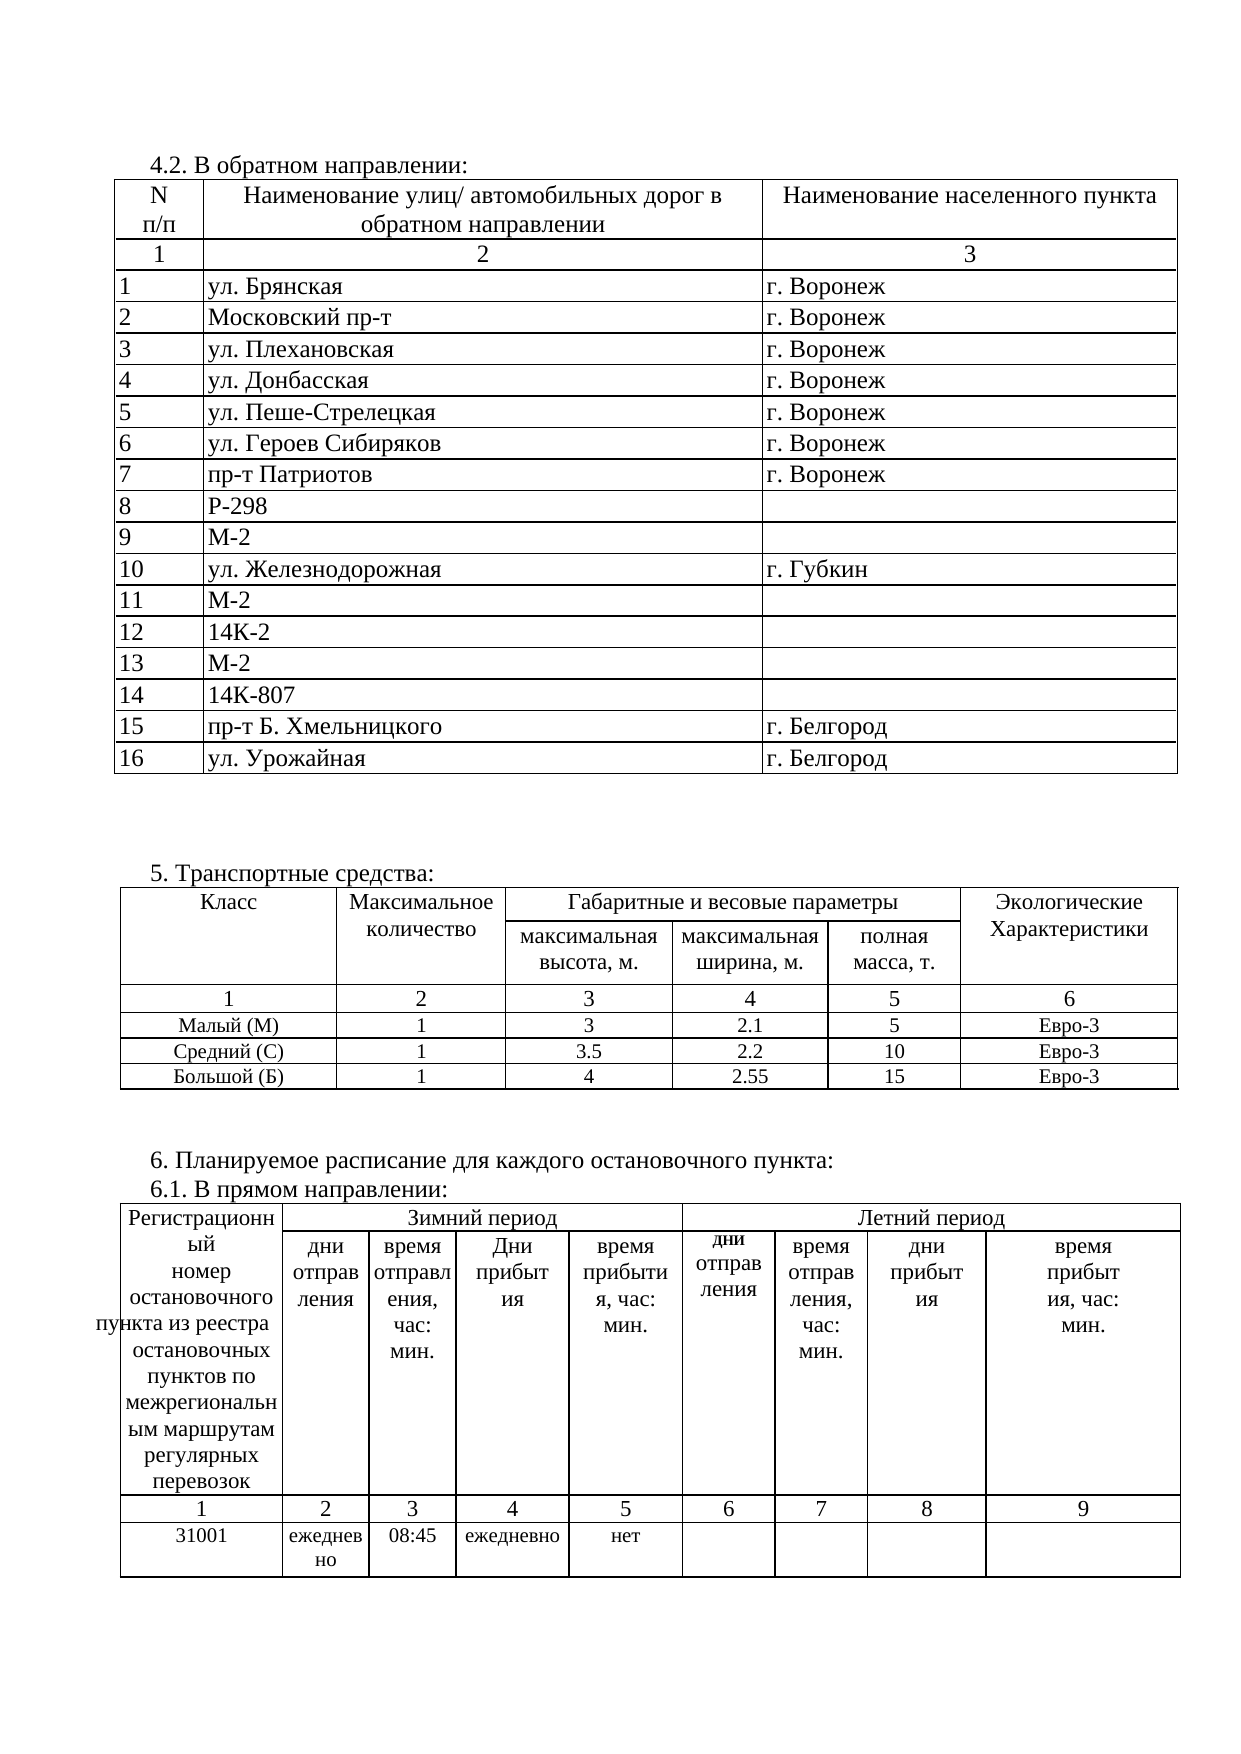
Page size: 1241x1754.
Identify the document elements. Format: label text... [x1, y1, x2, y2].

table_cell ежедневно [457, 1523, 568, 1576]
table_cell М-2 [204, 648, 762, 678]
table_cell 13 [115, 648, 203, 678]
table_cell 7 [115, 459, 203, 489]
table_cell [776, 1523, 867, 1576]
table_cell 14К-807 [204, 680, 762, 710]
table_cell М-2 [204, 523, 762, 552]
table_cell [868, 1523, 985, 1576]
table_cell 15 [829, 1064, 960, 1088]
table_cell [987, 1523, 1180, 1576]
table_cell пр-т Б. Хмельницкого [204, 711, 762, 741]
table_cell [763, 678, 1177, 710]
table_cell нет [570, 1523, 682, 1576]
text 4.2. В обратном направлении: [150, 150, 1090, 179]
table_cell г. Воронеж [763, 301, 1177, 332]
table_cell 3 [763, 238, 1177, 269]
table_cell 7 [776, 1496, 867, 1522]
table_cell пр-т Патриотов [204, 460, 762, 489]
table_cell 2 [115, 302, 203, 332]
table_cell 14 [115, 679, 203, 710]
table_cell 3 [115, 333, 203, 364]
table_cell г. Белгород [763, 710, 1177, 741]
table_cell ул. Брянская [204, 271, 762, 301]
table_cell 15 [115, 711, 203, 741]
table_cell 6 [961, 985, 1177, 1011]
table_cell г. Воронеж [763, 458, 1177, 489]
table_cell 3 [370, 1496, 455, 1522]
table_cell 3 [506, 985, 672, 1011]
table_cell максимальная высота, м. [506, 922, 672, 983]
table_cell 1 [337, 1039, 505, 1063]
table_cell 12 [115, 616, 203, 647]
table_cell [683, 1523, 774, 1576]
table_cell [763, 584, 1177, 615]
table_cell 08:45 [370, 1523, 455, 1576]
table_cell г. Воронеж [763, 269, 1177, 301]
table_cell ежедневно [283, 1523, 368, 1576]
table_cell ул. Урожайная [204, 743, 762, 773]
table_cell Евро-3 [961, 1064, 1177, 1088]
table_cell ул. Героев Сибиряков [204, 428, 762, 458]
table_cell [763, 647, 1177, 678]
text 6.1. В прямом направлении: [150, 1174, 1090, 1202]
table_cell М-2 [204, 586, 762, 615]
table_cell 8 [115, 491, 203, 521]
table_cell ул. Донбасская [204, 365, 762, 395]
table_cell г. Воронеж [763, 427, 1177, 458]
table_cell 16 [115, 742, 203, 773]
table_header Зимний период [283, 1204, 682, 1230]
table_cell 1 [337, 1064, 505, 1088]
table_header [121, 1204, 282, 1494]
table_cell 6 [115, 428, 203, 458]
table_cell Большой (Б) [121, 1064, 336, 1088]
table_cell Евро-3 [961, 1013, 1177, 1037]
table_cell [763, 521, 1177, 552]
table_cell 3 [506, 1013, 672, 1037]
table_cell Московский пр-т [204, 302, 762, 332]
text 6. Планируемое расписание для каждого остановочного пункта: [150, 1145, 1090, 1174]
table_cell 14К-2 [204, 617, 762, 647]
table_cell 4 [457, 1496, 568, 1522]
table_cell 1 [115, 239, 203, 269]
table_cell 4 [115, 365, 203, 395]
table_header Наименование населенного пункта [763, 180, 1177, 238]
table_header Наименование улиц/ автомобильных дорог в обратном направлении [204, 180, 762, 238]
table_cell время отправл ения, час: мин. [370, 1232, 455, 1494]
table_cell время прибыт ия, час: мин. [987, 1232, 1180, 1494]
table_cell [763, 615, 1177, 647]
table_cell [763, 490, 1177, 521]
table_cell г. Белгород [763, 741, 1177, 773]
table_cell 2.2 [673, 1039, 827, 1063]
table_cell 1 [337, 1013, 505, 1037]
table_cell время прибыти я, час: мин. [570, 1232, 682, 1494]
table_cell 5 [829, 985, 960, 1011]
table_cell г. Воронеж [763, 395, 1177, 427]
table_cell Средний (С) [121, 1039, 336, 1063]
table_cell 9 [987, 1496, 1180, 1522]
table_header Класс [121, 888, 336, 983]
table_cell г. Воронеж [763, 364, 1177, 395]
table_cell 2 [337, 985, 505, 1011]
table_cell полная масса, т. [829, 922, 960, 983]
table_cell 5 [570, 1496, 682, 1522]
table_cell ул. Плехановская [204, 334, 762, 364]
table_header Экологические Характеристики [961, 888, 1177, 983]
table_cell 4 [506, 1064, 672, 1088]
table_cell ДНИ отправ ления [683, 1232, 774, 1494]
table_cell Евро-3 [961, 1039, 1177, 1063]
table_cell 31001 [121, 1523, 282, 1576]
table_cell 2 [204, 240, 762, 269]
table_cell Р-298 [204, 491, 762, 521]
table_cell 1 [115, 270, 203, 301]
table_cell 10 [115, 554, 203, 584]
table_cell 3.5 [506, 1039, 672, 1063]
table_cell дни отправ ления [283, 1232, 368, 1494]
table_cell 6 [683, 1496, 774, 1522]
table_cell 5 [115, 396, 203, 427]
table_cell ул. Пеше-Стрелецкая [204, 397, 762, 427]
table_header Летний период [683, 1204, 1180, 1230]
table_cell г. Воронеж [763, 332, 1177, 364]
table_cell ул. Железнодорожная [204, 554, 762, 584]
table_cell максимальная ширина, м. [673, 922, 827, 983]
table_cell 8 [868, 1496, 985, 1522]
table_cell 10 [829, 1039, 960, 1063]
table_cell 11 [115, 585, 203, 615]
table_cell г. Губкин [763, 553, 1177, 584]
table_cell 2.55 [673, 1064, 827, 1088]
table_header N п/п [115, 180, 203, 238]
table_cell Малый (М) [121, 1013, 336, 1037]
table_cell 2 [283, 1496, 368, 1522]
table_cell время отправ ления, час: мин. [776, 1232, 867, 1494]
table_header Габаритные и весовые параметры [506, 888, 960, 920]
table_cell 1 [121, 1496, 282, 1522]
table_cell 5 [829, 1013, 960, 1037]
table_cell 2.1 [673, 1013, 827, 1037]
table_cell 1 [121, 985, 336, 1011]
table_cell 9 [115, 522, 203, 552]
text 5. Транспортные средства: [150, 858, 1090, 887]
table_cell 4 [673, 985, 827, 1011]
table_header Максимальное количество [337, 888, 505, 983]
table_cell Дни прибыт ия [457, 1232, 568, 1494]
table_cell дни прибыт ия [868, 1232, 985, 1494]
